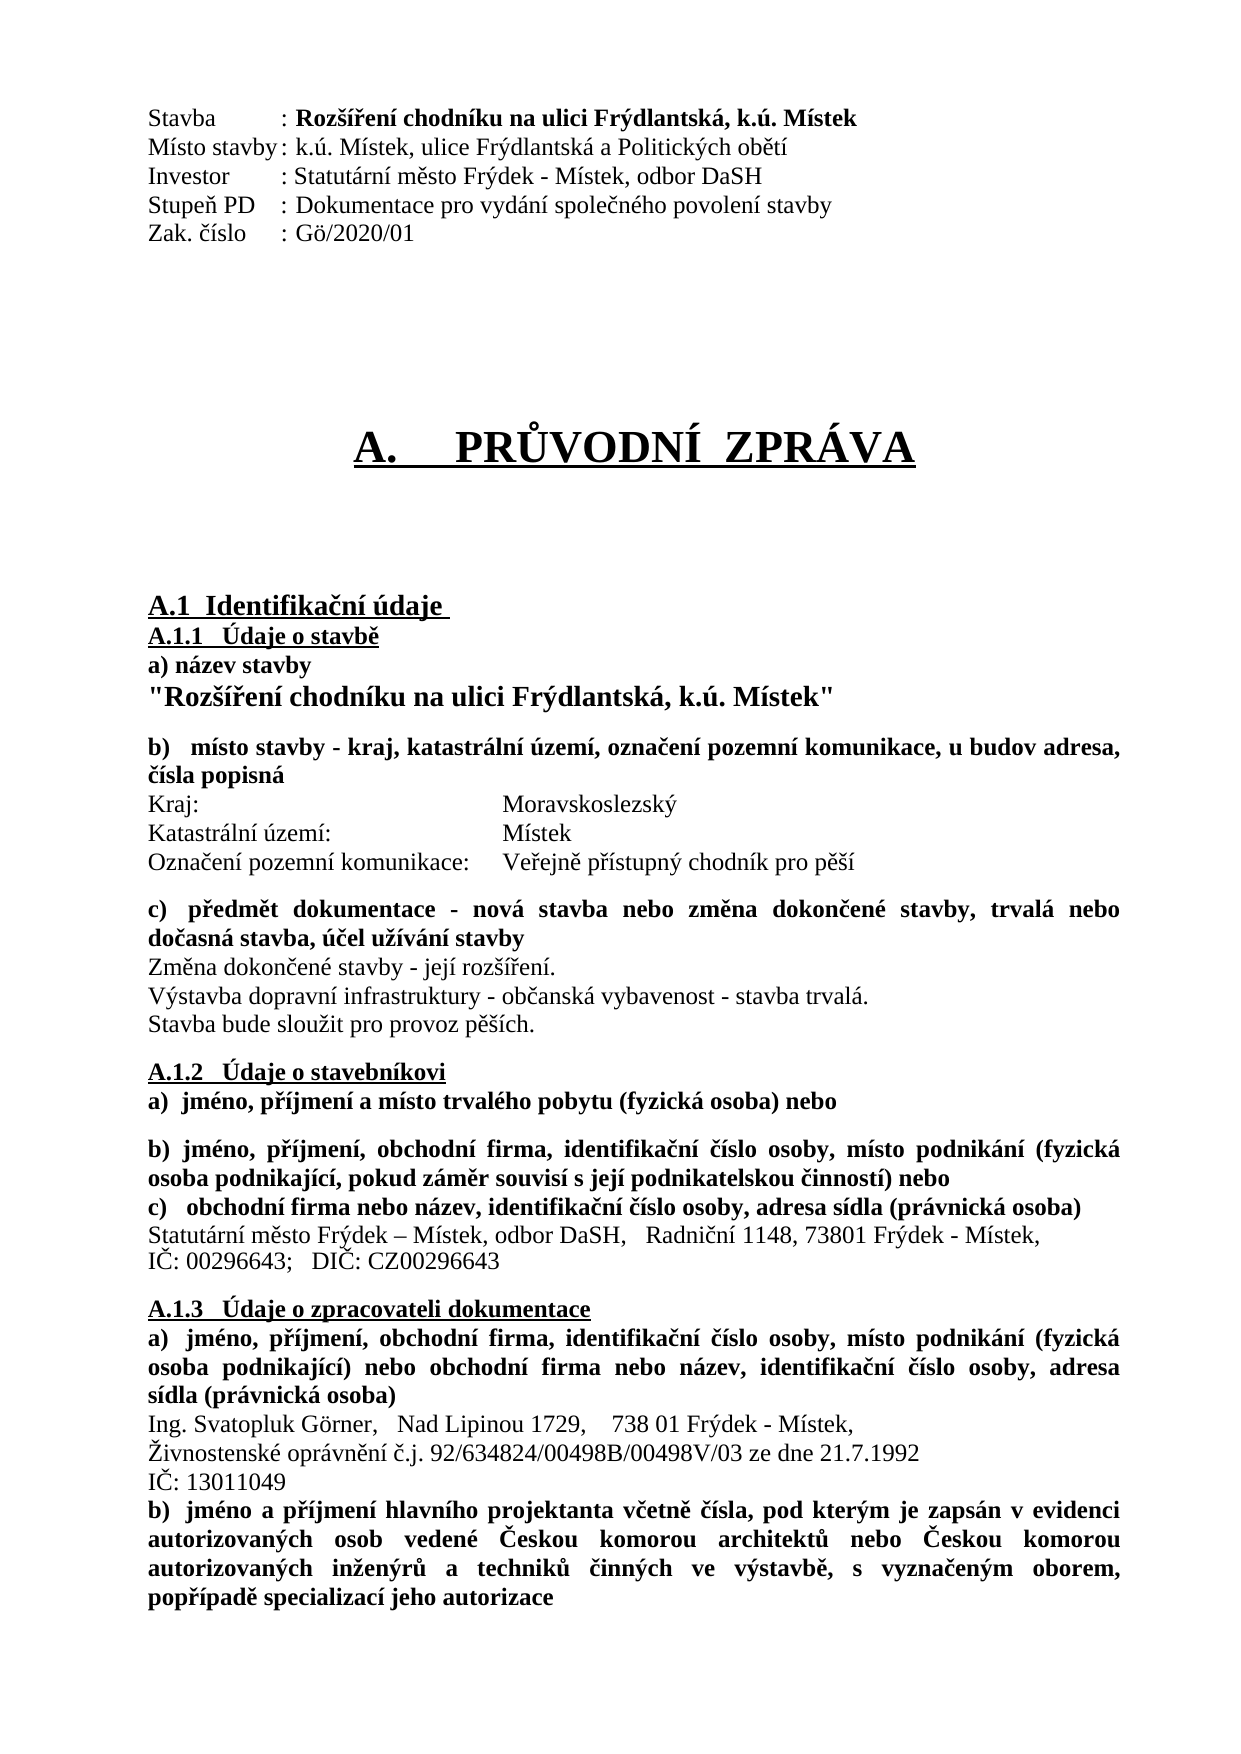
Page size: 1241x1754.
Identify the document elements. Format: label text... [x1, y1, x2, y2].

text b) místo stavby - kraj, katastrální území, označení pozemní komunikace, u budov adresa, čísla popisná [148, 732, 1121, 789]
text A.1.3 Údaje o zpracovateli dokumentace [148, 1294, 1121, 1323]
text Změna dokončené stavby - její rozšíření. [148, 952, 1121, 981]
text Investor : Statutární město Frýdek - Místek, odbor DaSH [148, 161, 1121, 190]
text a) jméno, příjmení, obchodní firma, identifikační číslo osoby, místo podnikání (fyzická osoba podnikající) nebo obchodní firma nebo název, identifikační číslo osoby, adresa sídla (právnická osoba) [148, 1323, 1121, 1409]
text A. PRŮVODNÍ ZPRÁVA [148, 420, 1121, 472]
text a) jméno, příjmení a místo trvalého pobytu (fyzická osoba) nebo [148, 1086, 1121, 1115]
text Výstavba dopravní infrastruktury - občanská vybavenost - stavba trvalá. [148, 981, 1121, 1009]
text A.1 Identifikační údaje [148, 588, 1121, 621]
text Kraj: Moravskoslezský [148, 789, 1121, 818]
text Zak. číslo : Gö/2020/01 [148, 218, 1121, 247]
text Místo stavby : k.ú. Místek, ulice Frýdlantská a Politických obětí [148, 132, 1121, 161]
text "Rozšíření chodníku na ulici Frýdlantská, k.ú. Místek" [148, 679, 1121, 712]
text Statutární město Frýdek – Místek, odbor DaSH, Radniční 1148, 73801 Frýdek - Místek, [148, 1220, 1121, 1249]
text Živnostenské oprávnění č.j. 92/634824/00498B/00498V/03 ze dne 21.7.1992 [148, 1438, 1121, 1467]
text a) název stavby [148, 650, 1121, 679]
text Stavba bude sloužit pro provoz pěších. [148, 1009, 1121, 1038]
text Označení pozemní komunikace: Veřejně přístupný chodník pro pěší [148, 847, 1121, 875]
text b) jméno a příjmení hlavního projektanta včetně čísla, pod kterým je zapsán v evidenci autorizovaných osob vedené Českou komorou architektů nebo Českou komorou autorizovaných inženýrů a techniků činných ve výstavbě, s vyznačeným oborem, popřípadě specializací jeho autorizace [148, 1495, 1121, 1610]
text A.1.2 Údaje o stavebníkovi [148, 1057, 1121, 1086]
text IČ: 00296643; DIČ: CZ00296643 [148, 1249, 1121, 1275]
text Katastrální území: Místek [148, 818, 1121, 847]
text b) jméno, příjmení, obchodní firma, identifikační číslo osoby, místo podnikání (fyzická osoba podnikající, pokud záměr souvisí s její podnikatelskou činností) nebo [148, 1134, 1121, 1192]
text Stavba : Rozšíření chodníku na ulici Frýdlantská, k.ú. Místek [148, 103, 1121, 132]
text c) obchodní firma nebo název, identifikační číslo osoby, adresa sídla (právnická osoba) [148, 1192, 1121, 1220]
text Stupeň PD : Dokumentace pro vydání společného povolení stavby [148, 190, 1121, 218]
text IČ: 13011049 [148, 1467, 1121, 1495]
text c) předmět dokumentace - nová stavba nebo změna dokončené stavby, trvalá nebo dočasná stavba, účel užívání stavby [148, 894, 1121, 952]
text Ing. Svatopluk Görner, Nad Lipinou 1729, 738 01 Frýdek - Místek, [148, 1409, 1121, 1438]
text A.1.1 Údaje o stavbě [148, 621, 1121, 650]
